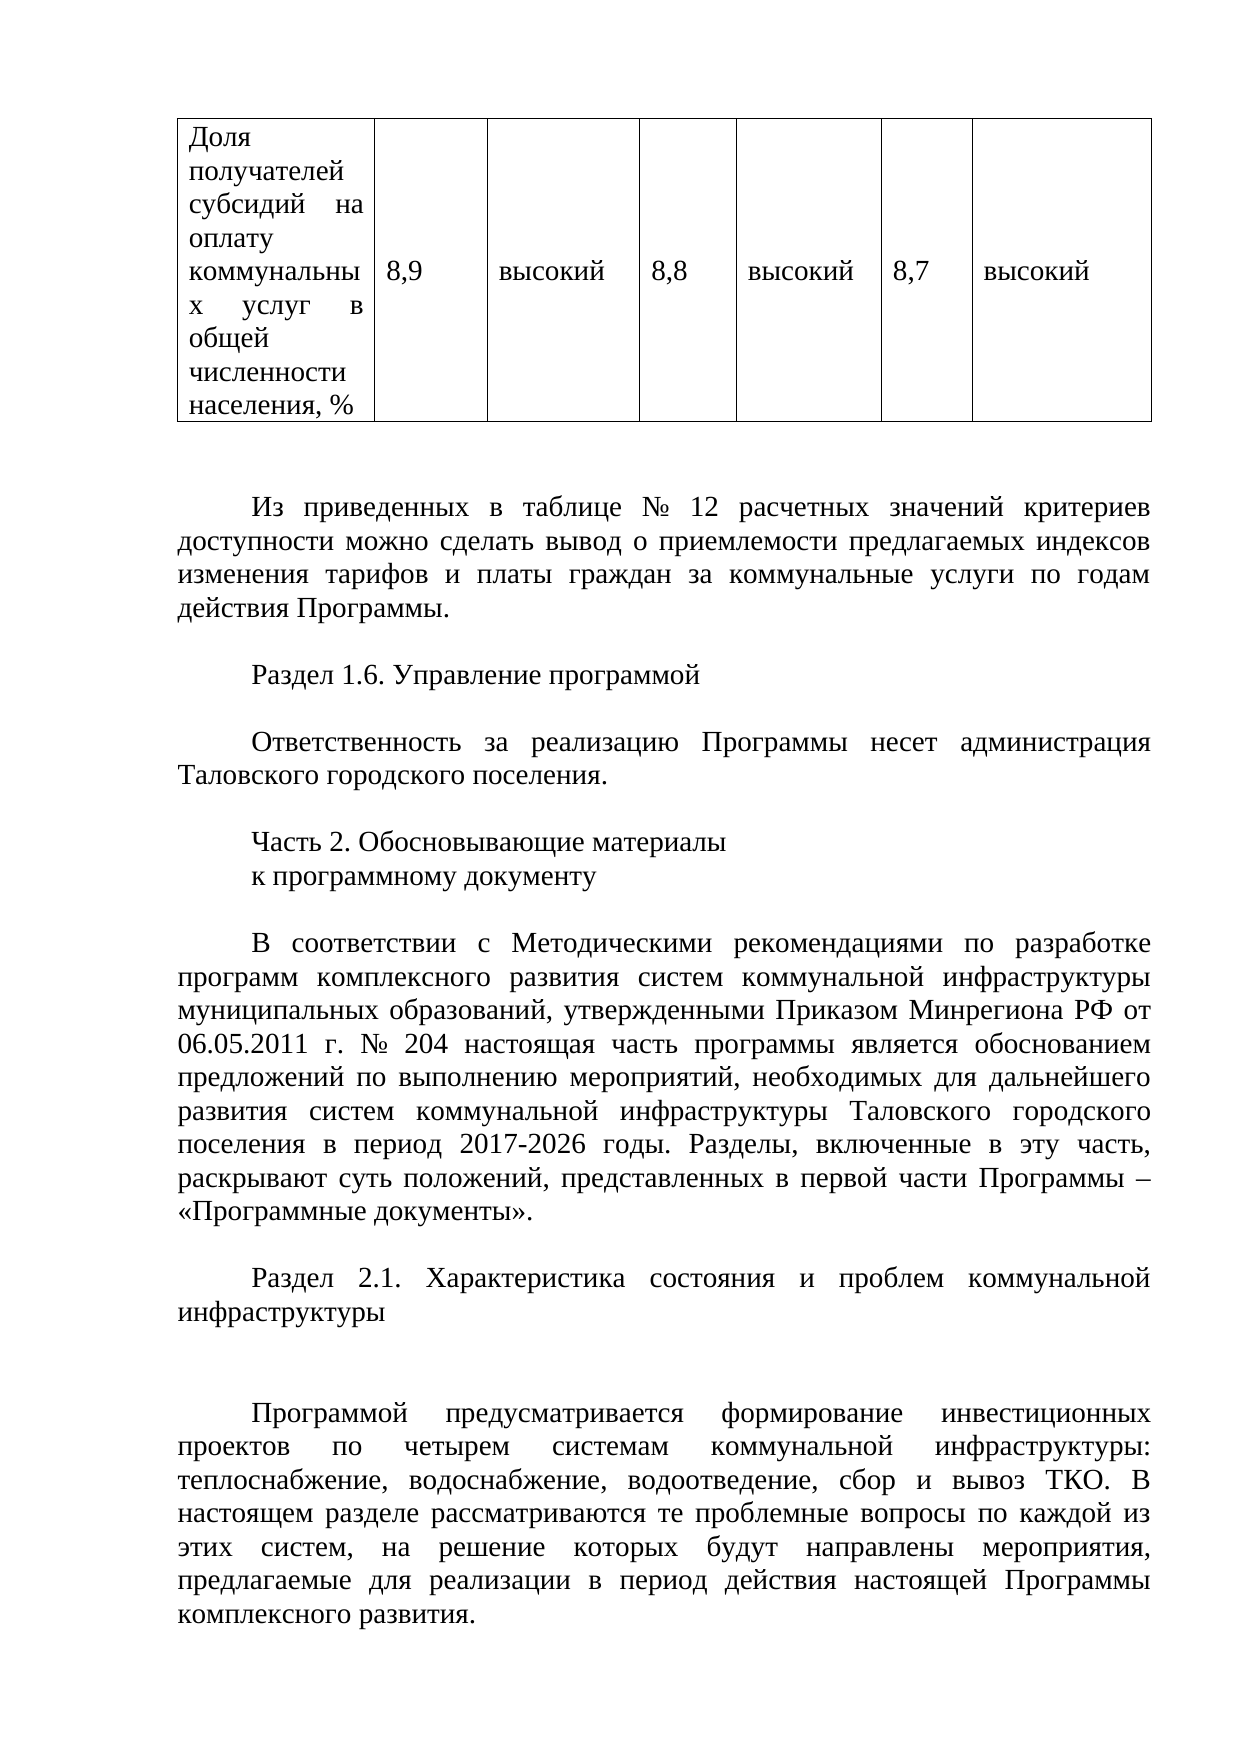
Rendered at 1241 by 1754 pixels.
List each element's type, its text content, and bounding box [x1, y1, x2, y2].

table_cell 8,8 [640, 119, 736, 421]
table_cell высокий [488, 119, 639, 421]
table_cell 8,7 [882, 119, 972, 421]
text Ответственность за реализацию Программы несет администрация Таловского городского поселения. [177, 724, 1152, 791]
table_cell 8,9 [375, 119, 487, 421]
table_cell высокий [973, 119, 1151, 421]
text Из приведенных в таблице № 12 расчетных значений критериев доступности можно сделать вывод о приемлемости предлагаемых индексов изменения тарифов и платы граждан за коммунальные услуги по годам действия Программы. [177, 489, 1152, 623]
table_cell высокий [737, 119, 881, 421]
text Раздел 1.6. Управление программой [177, 657, 1152, 690]
text Раздел 2.1. Характеристика состояния и проблем коммунальной инфраструктуры [177, 1261, 1152, 1328]
text Программой предусматривается формирование инвестиционных проектов по четырем системам коммунальной инфраструктуры: теплоснабжение, водоснабжение, водоотведение, сбор и вывоз ТКО. В настоящем разделе рассматриваются те проблемные вопросы по каждой из этих систем, на решение которых будут направлены мероприятия, предлагаемые для реализации в период действия настоящей Программы комплексного развития. [177, 1395, 1152, 1629]
table_cell Доля получателей субсидий на оплату коммунальных услуг в общей численности населения, % [178, 119, 374, 421]
text В соответствии с Методическими рекомендациями по разработке программ комплексного развития систем коммунальной инфраструктуры муниципальных образований, утвержденными Приказом Минрегиона РФ от 06.05.2011 г. № 204 настоящая часть программы является обоснованием предложений по выполнению мероприятий, необходимых для дальнейшего развития систем коммунальной инфраструктуры Таловского городского поселения в период 2017-2026 годы. Разделы, включенные в эту часть, раскрывают суть положений, представленных в первой части Программы – «Программные документы». [177, 925, 1152, 1227]
text к программному документу [177, 858, 1152, 892]
text Часть 2. Обосновывающие материалы [177, 824, 1152, 858]
